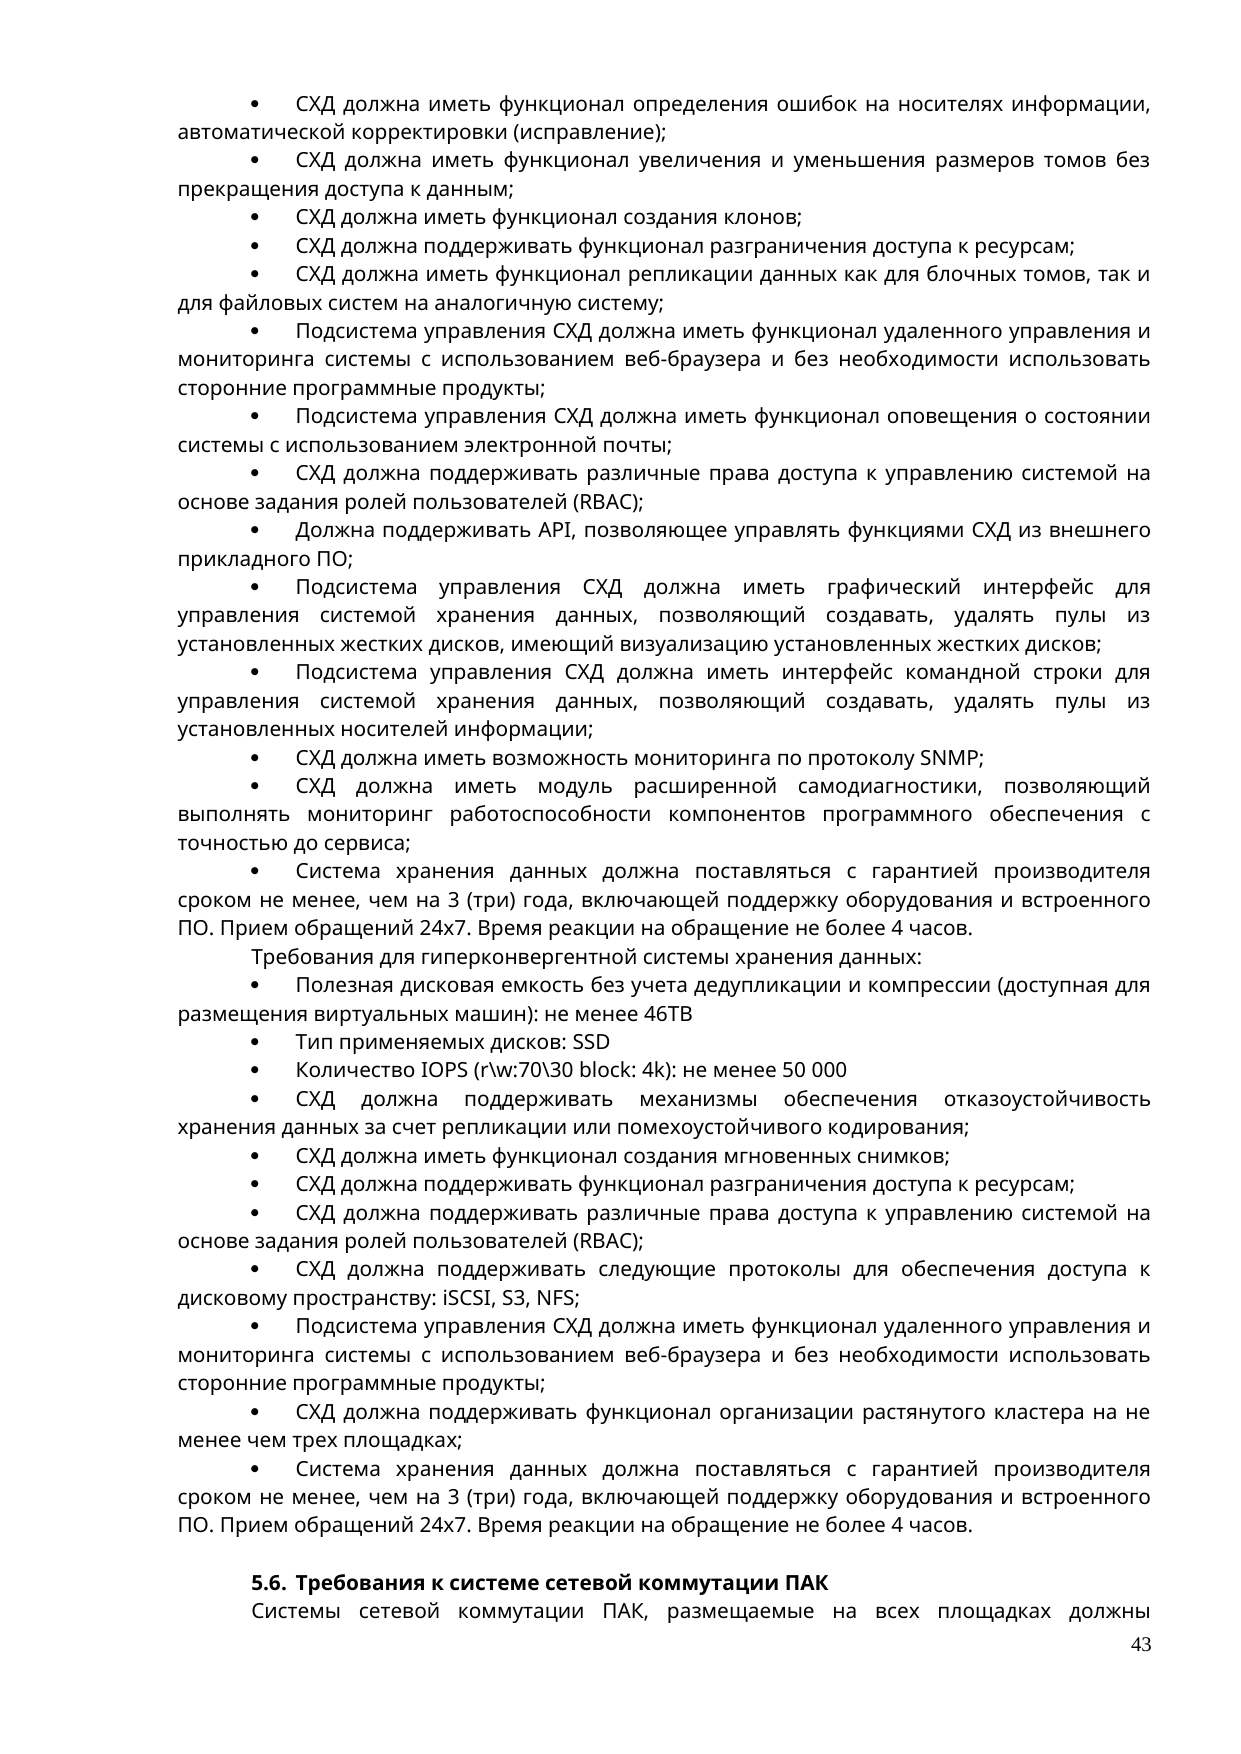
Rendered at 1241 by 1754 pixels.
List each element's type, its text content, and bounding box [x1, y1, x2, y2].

list СХД должна поддерживать механизмы обеспечения отказоустойчивость хранения данных за счет репликации или помехоустойчивого кодирования; [177, 1084, 1152, 1141]
text Требования для гиперконвергентной системы хранения данных: [177, 942, 1152, 970]
list СХД должна поддерживать функционал разграничения доступа к ресурсам; [177, 1169, 1152, 1198]
list Подсистема управления СХД должна иметь интерфейс командной строки для управления системой хранения данных, позволяющий создавать, удалять пулы из установленных носителей информации; [177, 657, 1152, 743]
list СХД должна иметь функционал создания клонов; [177, 202, 1152, 231]
list Подсистема управления СХД должна иметь функционал удаленного управления и мониторинга системы с использованием веб-браузера и без необходимости использовать сторонние программные продукты; [177, 316, 1152, 401]
list СХД должна иметь функционал увеличения и уменьшения размеров томов без прекращения доступа к данным; [177, 146, 1152, 202]
list Тип применяемых дисков: SSD [177, 1027, 1152, 1056]
list СХД должна иметь возможность мониторинга по протоколу SNMP; [177, 743, 1152, 771]
list Количество IOPS (r\w:70\30 block: 4k): не менее 50 000 [177, 1056, 1152, 1084]
list Подсистема управления СХД должна иметь функционал оповещения о состоянии системы с использованием электронной почты; [177, 401, 1152, 458]
list Подсистема управления СХД должна иметь графический интерфейс для управления системой хранения данных, позволяющий создавать, удалять пулы из установленных жестких дисков, имеющий визуализацию установленных жестких дисков; [177, 572, 1152, 657]
subtitle Требования к системе сетевой коммутации ПАК [177, 1568, 1152, 1596]
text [177, 1596, 1152, 1624]
list Подсистема управления СХД должна иметь функционал удаленного управления и мониторинга системы с использованием веб-браузера и без необходимости использовать сторонние программные продукты; [177, 1311, 1152, 1397]
list СХД должна иметь функционал репликации данных как для блочных томов, так и для файловых систем на аналогичную систему; [177, 259, 1152, 316]
list СХД должна поддерживать следующие протоколы для обеспечения доступа к дисковому пространству: iSCSI, S3, NFS; [177, 1254, 1152, 1311]
list Полезная дисковая емкость без учета дедупликации и компрессии (доступная для размещения виртуальных машин): не менее 46TB [177, 970, 1152, 1027]
list СХД должна поддерживать функционал организации растянутого кластера на не менее чем трех площадках; [177, 1397, 1152, 1454]
list Должна поддерживать API, позволяющее управлять функциями СХД из внешнего прикладного ПО; [177, 515, 1152, 572]
list Система хранения данных должна поставляться с гарантией производителя сроком не менее, чем на 3 (три) года, включающей поддержку оборудования и встроенного ПО. Прием обращений 24x7. Время реакции на обращение не более 4 часов. [177, 1454, 1152, 1539]
list СХД должна иметь функционал создания мгновенных снимков; [177, 1141, 1152, 1169]
list СХД должна поддерживать функционал разграничения доступа к ресурсам; [177, 231, 1152, 259]
list СХД должна иметь функционал определения ошибок на носителях информации, автоматической корректировки (исправление); [177, 89, 1152, 146]
list Система хранения данных должна поставляться с гарантией производителя сроком не менее, чем на 3 (три) года, включающей поддержку оборудования и встроенного ПО. Прием обращений 24x7. Время реакции на обращение не более 4 часов. [177, 856, 1152, 942]
list СХД должна иметь модуль расширенной самодиагностики, позволяющий выполнять мониторинг работоспособности компонентов программного обеспечения с точностью до сервиса; [177, 771, 1152, 856]
list СХД должна поддерживать различные права доступа к управлению системой на основе задания ролей пользователей (RBAC); [177, 458, 1152, 515]
list СХД должна поддерживать различные права доступа к управлению системой на основе задания ролей пользователей (RBAC); [177, 1198, 1152, 1254]
